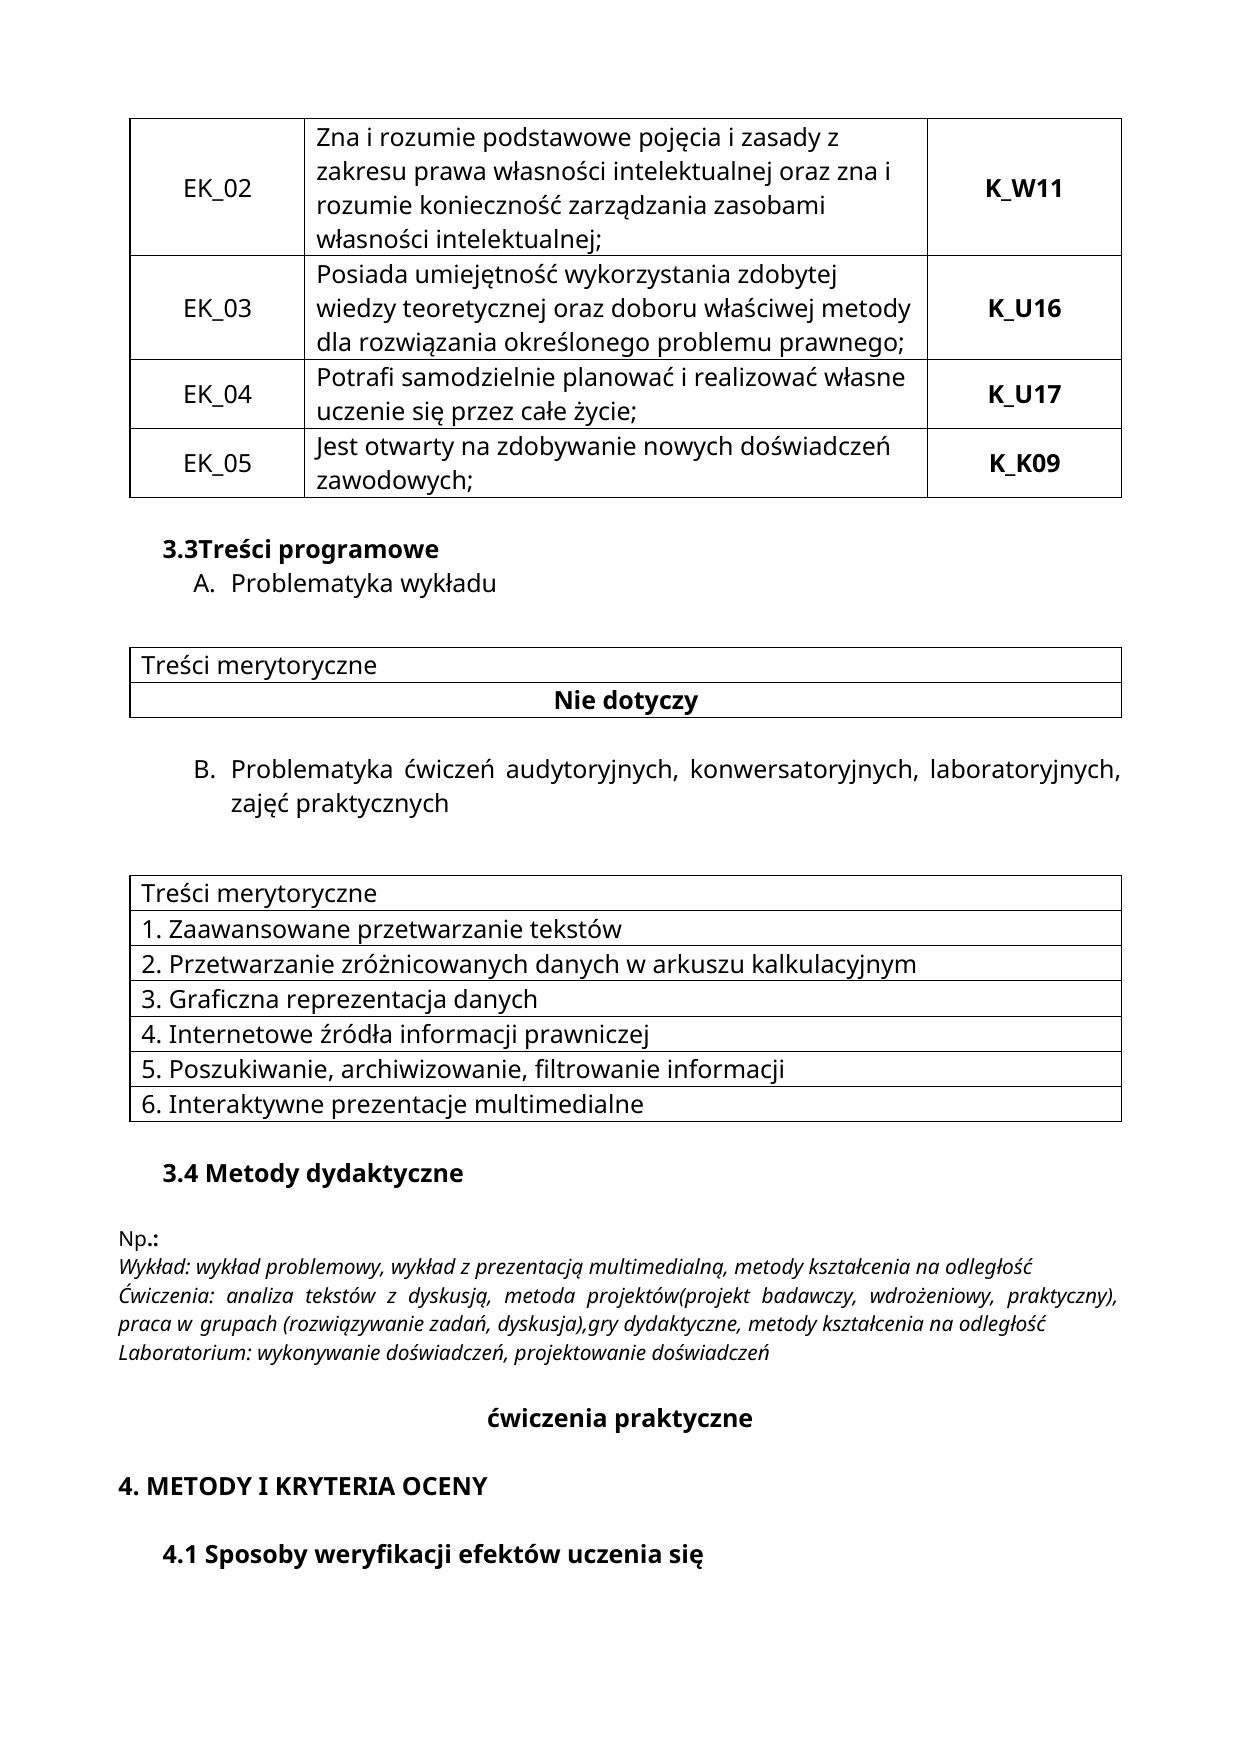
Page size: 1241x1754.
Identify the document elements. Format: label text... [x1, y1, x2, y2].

table_cell EK_05 [131, 429, 304, 497]
text Np.: [118, 1224, 1122, 1252]
table_header Treści merytoryczne [131, 648, 1121, 682]
table_cell Potrafi samodzielnie planować i realizować własne uczenie się przez całe życie; [305, 360, 927, 428]
table_cell 3. Graficzna reprezentacja danych [131, 981, 1121, 1016]
text 3.4 Metody dydaktyczne [162, 1156, 1122, 1190]
table_cell Nie dotyczy [131, 683, 1121, 717]
table_cell K_U16 [928, 256, 1121, 359]
table_cell Zna i rozumie podstawowe pojęcia i zasady z zakresu prawa własności intelektualnej oraz zna i rozumie konieczność zarządzania zasobami własności intelektualnej; [305, 119, 927, 255]
table_cell 1. Zaawansowane przetwarzanie tekstów [131, 911, 1121, 945]
text Laboratorium: wykonywanie doświadczeń, projektowanie doświadczeń [118, 1338, 1122, 1366]
table_cell 2. Przetwarzanie zróżnicowanych danych w arkuszu kalkulacyjnym [131, 946, 1121, 980]
text Wykład: wykład problemowy, wykład z prezentacją multimedialną, metody kształcenia na odległość [118, 1252, 1122, 1281]
list Problematyka ćwiczeń audytoryjnych, konwersatoryjnych, laboratoryjnych, zajęć praktycznych [193, 752, 1122, 820]
table_cell 6. Interaktywne prezentacje multimedialne [131, 1087, 1121, 1121]
text 4. METODY I KRYTERIA OCENY [118, 1468, 1122, 1502]
list 3.3Treści programowe [162, 532, 1122, 566]
table_cell Posiada umiejętność wykorzystania zdobytej wiedzy teoretycznej oraz doboru właściwej metody dla rozwiązania określonego problemu prawnego; [305, 256, 927, 359]
text Ćwiczenia: analiza tekstów z dyskusją, metoda projektów(projekt badawczy, wdrożeniowy, praktyczny), praca w grupach (rozwiązywanie zadań, dyskusja),gry dydaktyczne, metody kształcenia na odległość [118, 1281, 1122, 1338]
table_cell K_U17 [928, 360, 1121, 428]
table_cell K_K09 [928, 429, 1121, 497]
table_cell 4. Internetowe źródła informacji prawniczej [131, 1017, 1121, 1051]
text ćwiczenia praktyczne [118, 1400, 1122, 1434]
table_header Treści merytoryczne [131, 876, 1121, 910]
table_cell Jest otwarty na zdobywanie nowych doświadczeń zawodowych; [305, 429, 927, 497]
table_cell K_W11 [928, 119, 1121, 255]
table_cell EK_02 [131, 119, 304, 255]
table_cell EK_04 [131, 360, 304, 428]
list Problematyka wykładu [193, 566, 1122, 600]
table_cell 5. Poszukiwanie, archiwizowanie, filtrowanie informacji [131, 1052, 1121, 1086]
table_cell EK_03 [131, 256, 304, 359]
text 4.1 Sposoby weryfikacji efektów uczenia się [162, 1537, 1122, 1571]
